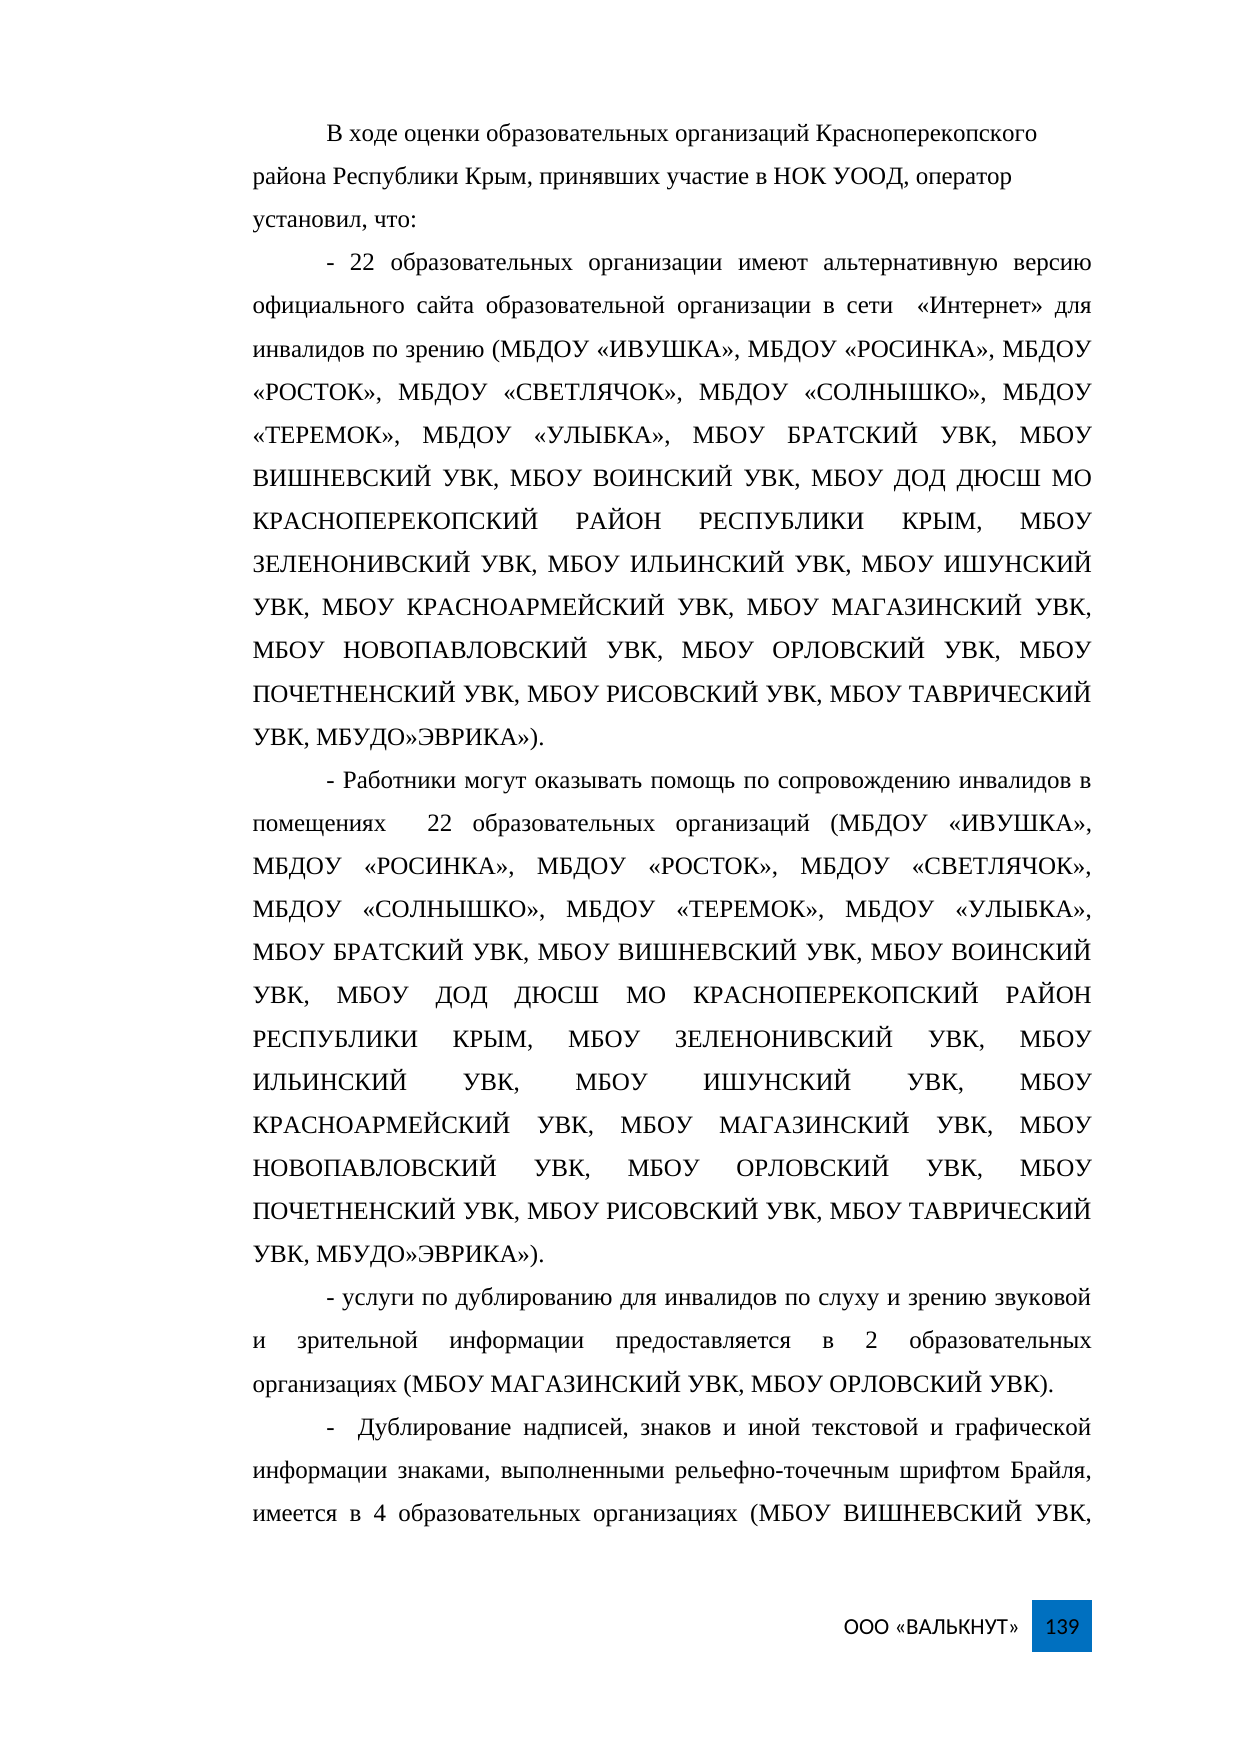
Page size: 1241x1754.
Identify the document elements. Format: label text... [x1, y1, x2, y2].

text В ходе оценки образовательных организаций Красноперекопского района Республики Крым, принявших участие в НОК УООД, оператор установил, что: [252, 118, 1092, 233]
text - 22 образовательных организации имеют альтернативную версию официального сайта образовательной организации в сети «Интернет» для инвалидов по зрению (МБДОУ «ИВУШКА», МБДОУ «РОСИНКА», МБДОУ «РОСТОК», МБДОУ «СВЕТЛЯЧОК», МБДОУ «СОЛНЫШКО», МБДОУ «ТЕРЕМОК», МБДОУ «УЛЫБКА», МБОУ БРАТСКИЙ УВК, МБОУ ВИШНЕВСКИЙ УВК, МБОУ ВОИНСКИЙ УВК, МБОУ ДОД ДЮСШ МО КРАСНОПЕРЕКОПСКИЙ РАЙОН РЕСПУБЛИКИ КРЫМ, МБОУ ЗЕЛЕНОНИВСКИЙ УВК, МБОУ ИЛЬИНСКИЙ УВК, МБОУ ИШУНСКИЙ УВК, МБОУ КРАСНОАРМЕЙСКИЙ УВК, МБОУ МАГАЗИНСКИЙ УВК, МБОУ НОВОПАВЛОВСКИЙ УВК, МБОУ ОРЛОВСКИЙ УВК, МБОУ ПОЧЕТНЕНСКИЙ УВК, МБОУ РИСОВСКИЙ УВК, МБОУ ТАВРИЧЕСКИЙ УВК, МБУДО»ЭВРИКА»). [252, 247, 1092, 751]
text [252, 1412, 1092, 1527]
text - услуги по дублированию для инвалидов по слуху и зрению звуковой и зрительной информации предоставляется в 2 образовательных организациях (МБОУ МАГАЗИНСКИЙ УВК, МБОУ ОРЛОВСКИЙ УВК). [252, 1282, 1092, 1397]
text - Работники могут оказывать помощь по сопровождению инвалидов в помещениях 22 образовательных организаций (МБДОУ «ИВУШКА», МБДОУ «РОСИНКА», МБДОУ «РОСТОК», МБДОУ «СВЕТЛЯЧОК», МБДОУ «СОЛНЫШКО», МБДОУ «ТЕРЕМОК», МБДОУ «УЛЫБКА», МБОУ БРАТСКИЙ УВК, МБОУ ВИШНЕВСКИЙ УВК, МБОУ ВОИНСКИЙ УВК, МБОУ ДОД ДЮСШ МО КРАСНОПЕРЕКОПСКИЙ РАЙОН РЕСПУБЛИКИ КРЫМ, МБОУ ЗЕЛЕНОНИВСКИЙ УВК, МБОУ ИЛЬИНСКИЙ УВК, МБОУ ИШУНСКИЙ УВК, МБОУ КРАСНОАРМЕЙСКИЙ УВК, МБОУ МАГАЗИНСКИЙ УВК, МБОУ НОВОПАВЛОВСКИЙ УВК, МБОУ ОРЛОВСКИЙ УВК, МБОУ ПОЧЕТНЕНСКИЙ УВК, МБОУ РИСОВСКИЙ УВК, МБОУ ТАВРИЧЕСКИЙ УВК, МБУДО»ЭВРИКА»). [252, 765, 1092, 1268]
